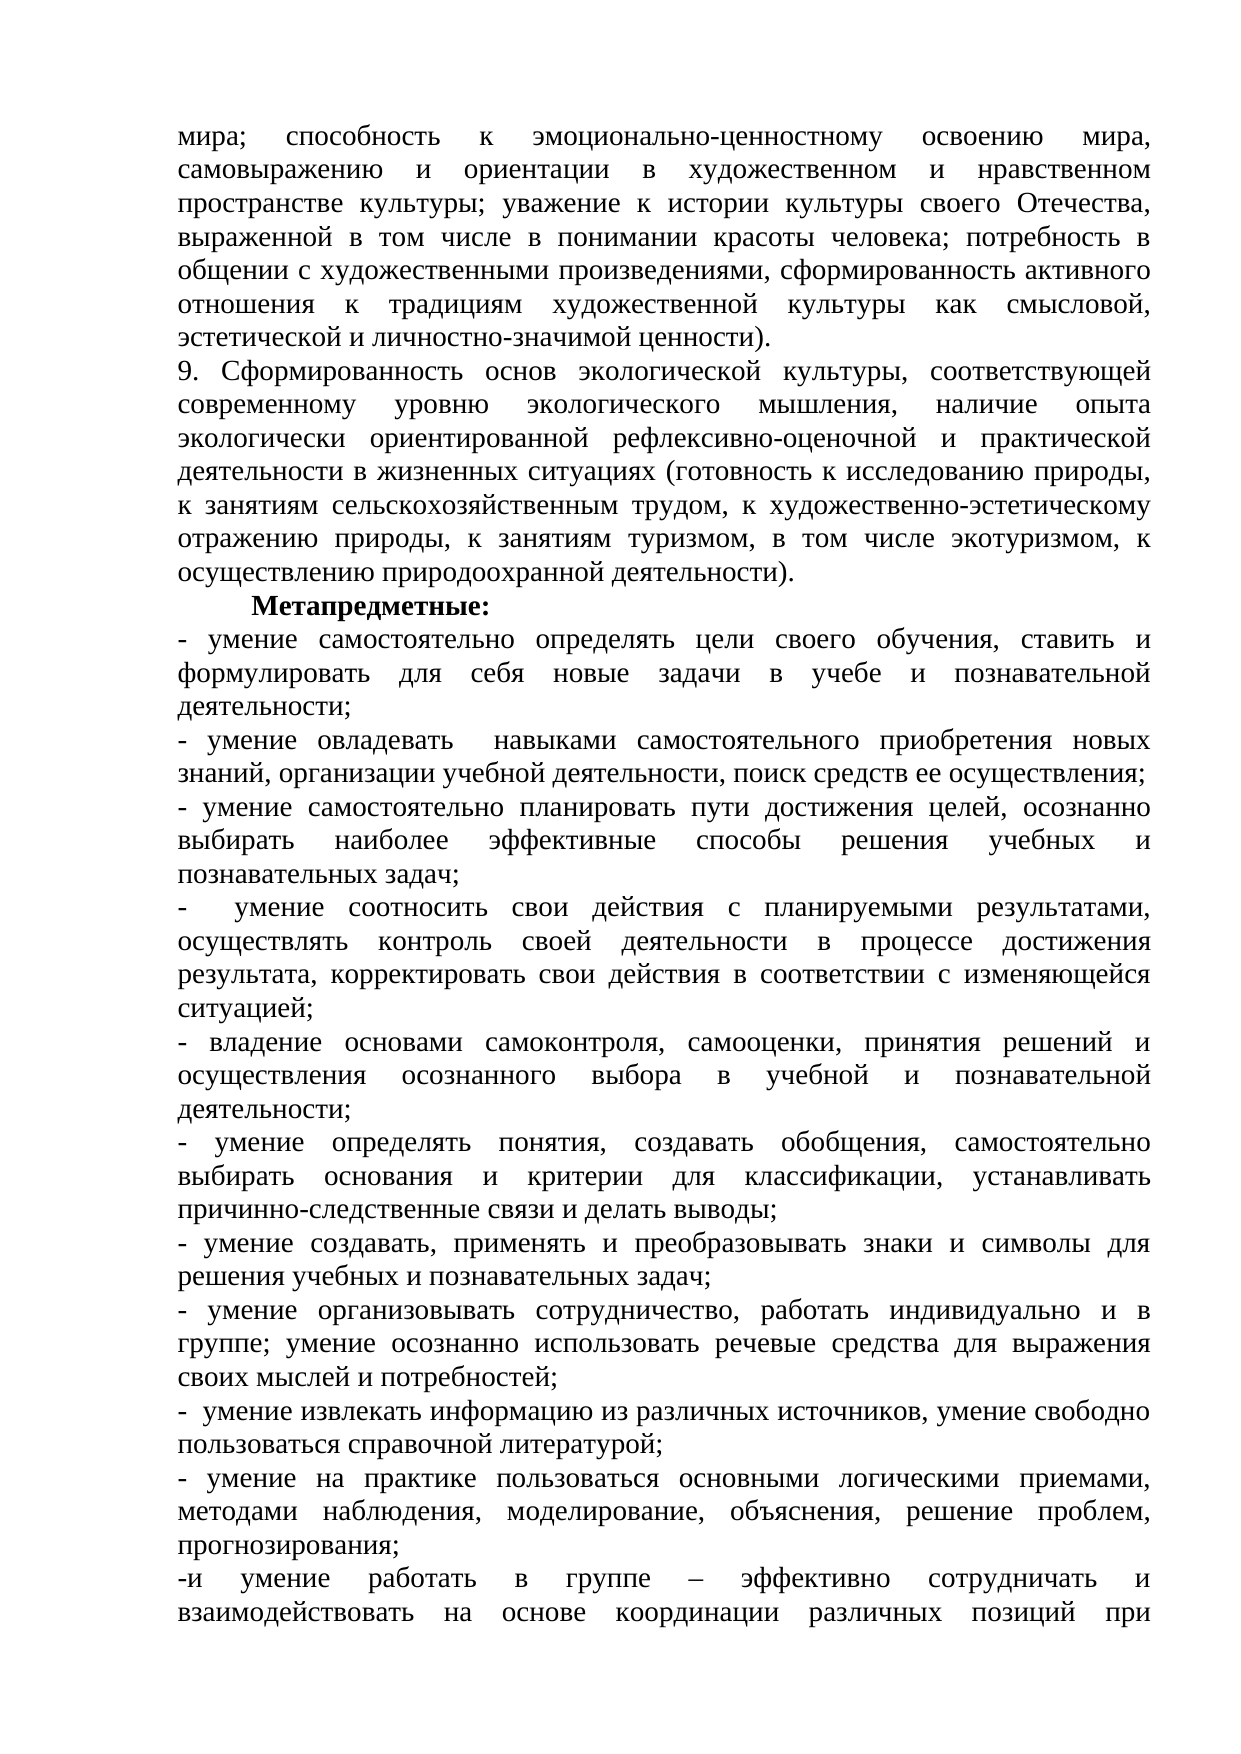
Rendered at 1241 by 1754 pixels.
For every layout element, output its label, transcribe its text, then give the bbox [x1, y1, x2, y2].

text - владение основами самоконтроля, самооценки, принятия решений и осуществления осознанного выбора в учебной и познавательной деятельности; [177, 1024, 1152, 1124]
text - умение на практике пользоваться основными логическими приемами, методами наблюдения, моделирование, объяснения, решение проблем, прогнозирования; [177, 1460, 1152, 1560]
text - умение соотносить свои действия с планируемыми результатами, осуществлять контроль своей деятельности в процессе достижения результата, корректировать свои действия в соответствии с изменяющейся ситуацией; [177, 889, 1152, 1024]
text - умение самостоятельно определять цели своего обучения, ставить и формулировать для себя новые задачи в учебе и познавательной деятельности; [177, 621, 1152, 722]
text - умение самостоятельно планировать пути достижения целей, осознанно выбирать наиболее эффективные способы решения учебных и познавательных задач; [177, 789, 1152, 889]
text - умение определять понятия, создавать обобщения, самостоятельно выбирать основания и критерии для классификации, устанавливать причинно-следственные связи и делать выводы; [177, 1124, 1152, 1225]
text - умение создавать, применять и преобразовывать знаки и символы для решения учебных и познавательных задач; [177, 1225, 1152, 1292]
text Метапредметные: [177, 588, 1152, 621]
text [177, 1560, 1152, 1627]
text - умение организовывать сотрудничество, работать индивидуально и в группе; умение осознанно использовать речевые средства для выражения своих мыслей и потребностей; [177, 1292, 1152, 1393]
text 9. Сформированность основ экологической культуры, соответствующей современному уровню экологического мышления, наличие опыта экологически ориентированной рефлексивно-оценочной и практической деятельности в жизненных ситуациях (готовность к исследованию природы, к занятиям сельскохозяйственным трудом, к художественно-эстетическому отражению природы, к занятиям туризмом, в том числе экотуризмом, к осуществлению природоохранной деятельности). [177, 353, 1152, 588]
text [177, 118, 1152, 353]
text - умение извлекать информацию из различных источников, умение свободно пользоваться справочной литературой; [177, 1393, 1152, 1460]
text - умение овладевать навыками самостоятельного приобретения новых знаний, организации учебной деятельности, поиск средств ее осуществления; [177, 722, 1152, 789]
